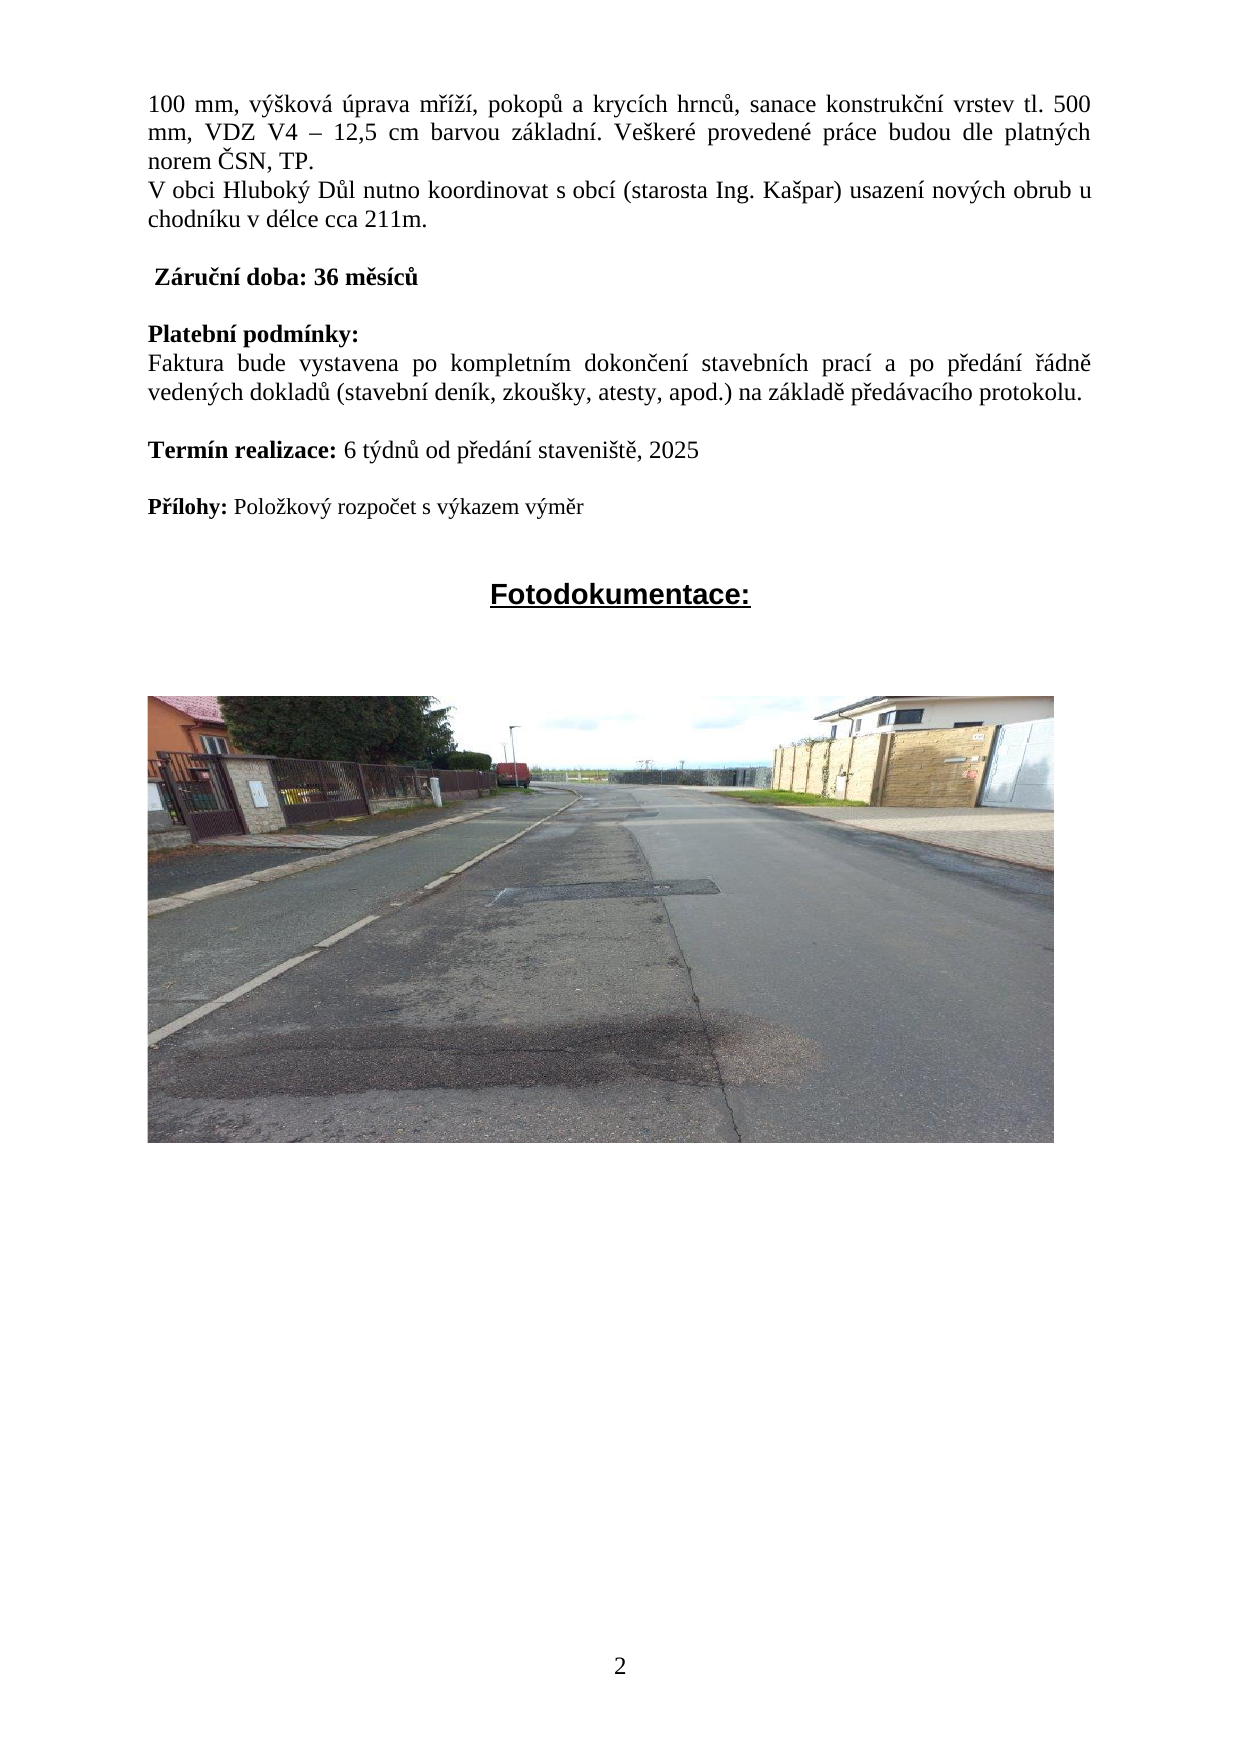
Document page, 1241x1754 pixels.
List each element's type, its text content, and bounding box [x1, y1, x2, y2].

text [148, 89, 1092, 175]
text Fotodokumentace: [148, 577, 1092, 610]
text V obci Hluboký Důl nutno koordinovat s obcí (starosta Ing. Kašpar) usazení nových obrub u chodníku v délce cca 211m. [148, 175, 1092, 232]
text Faktura bude vystavena po kompletním dokončení stavebních prací a po předání řádně vedených dokladů (stavební deník, zkoušky, atesty, apod.) na základě předávacího protokolu. [148, 348, 1092, 406]
picture [147, 696, 1054, 1143]
text Termín realizace: 6 týdnů od předání staveniště, 2025 [148, 435, 1092, 464]
text Platební podmínky: [148, 319, 1092, 348]
text Přílohy: Položkový rozpočet s výkazem výměr [148, 493, 1092, 519]
text Záruční doba: 36 měsíců [148, 262, 1092, 290]
